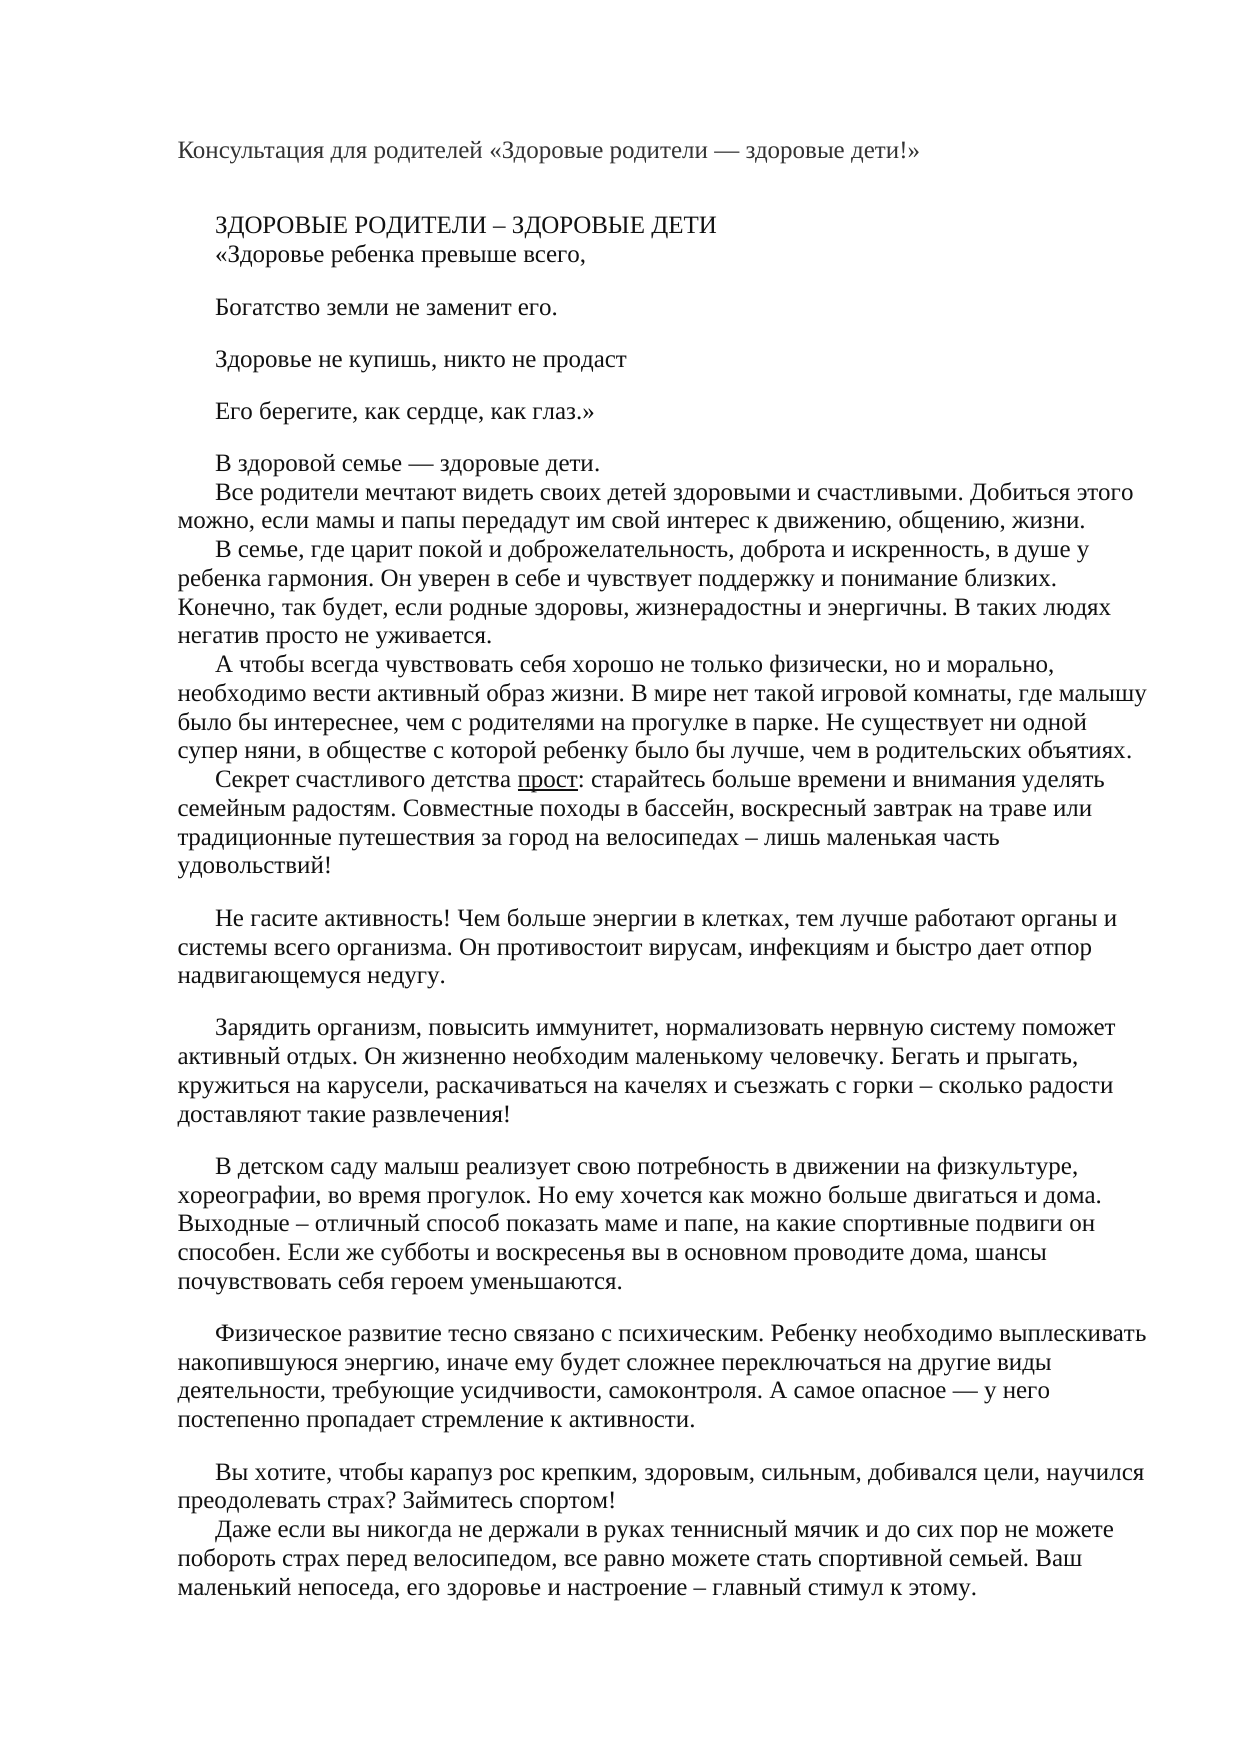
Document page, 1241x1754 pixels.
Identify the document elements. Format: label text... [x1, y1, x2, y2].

text Здоровье не купишь, никто не продаст [177, 344, 1152, 372]
text А чтобы всегда чувствовать себя хорошо не только физически, но и морально, необходимо вести активный образ жизни. В мире нет такой игровой комнаты, где малышу было бы интереснее, чем с родителями на прогулке в парке. Не существует ни одной супер няни, в обществе с которой ребенку было бы лучше, чем в родительских объятиях. [177, 649, 1152, 764]
text В здоровой семье — здоровые дети. [177, 448, 1152, 477]
text Богатство земли не заменит его. [177, 292, 1152, 320]
text ЗДОРОВЫЕ РОДИТЕЛИ – ЗДОРОВЫЕ ДЕТИ [177, 211, 1152, 239]
text В детском саду малыш реализует свою потребность в движении на физкультуре, хореографии, во время прогулок. Но ему хочется как можно больше двигаться и дома. Выходные – отличный способ показать маме и папе, на какие спортивные подвиги он способен. Если же субботы и воскресенья вы в основном проводите дома, шансы почувствовать себя героем уменьшаются. [177, 1151, 1152, 1295]
text Зарядить организм, повысить иммунитет, нормализовать нервную систему поможет активный отдых. Он жизненно необходим маленькому человечку. Бегать и прыгать, кружиться на карусели, раскачиваться на качелях и съезжать с горки – сколько радости доставляют такие развлечения! [177, 1012, 1152, 1127]
text Вы хотите, чтобы карапуз рос крепким, здоровым, сильным, добивался цели, научился преодолевать страх? Займитесь спортом! [177, 1457, 1152, 1514]
text Физическое развитие тесно связано с психическим. Ребенку необходимо выплескивать накопившуюся энергию, иначе ему будет сложнее переключаться на другие виды деятельности, требующие усидчивости, самоконтроля. А самое опасное — у него постепенно пропадает стремление к активности. [177, 1318, 1152, 1433]
text Даже если вы никогда не держали в руках теннисный мячик и до сих пор не можете побороть страх перед велосипедом, все равно можете стать спортивной семьей. Ваш маленький непоседа, его здоровье и настроение – главный стимул к этому. [177, 1514, 1152, 1600]
text Его берегите, как сердце, как глаз.» [177, 396, 1152, 425]
text В семье, где царит покой и доброжелательность, доброта и искренность, в душе у ребенка гармония. Он уверен в себе и чувствует поддержку и понимание близких. Конечно, так будет, если родные здоровы, жизнерадостны и энергичны. В таких людях негатив просто не уживается. [177, 534, 1152, 649]
text Все родители мечтают видеть своих детей здоровыми и счастливыми. Добиться этого можно, если мамы и папы передадут им свой интерес к движению, общению, жизни. [177, 477, 1152, 534]
text Консультация для родителей «Здоровые родители — здоровые дети!» [177, 134, 1152, 164]
text Секрет счастливого детства прост: старайтесь больше времени и внимания уделять семейным радостям. Совместные походы в бассейн, воскресный завтрак на траве или традиционные путешествия за город на велосипедах – лишь маленькая часть удовольствий! [177, 764, 1152, 879]
text «Здоровье ребенка превыше всего, [177, 239, 1152, 268]
text Не гасите активность! Чем больше энергии в клетках, тем лучше работают органы и системы всего организма. Он противостоит вирусам, инфекциям и быстро дает отпор надвигающемуся недугу. [177, 903, 1152, 989]
